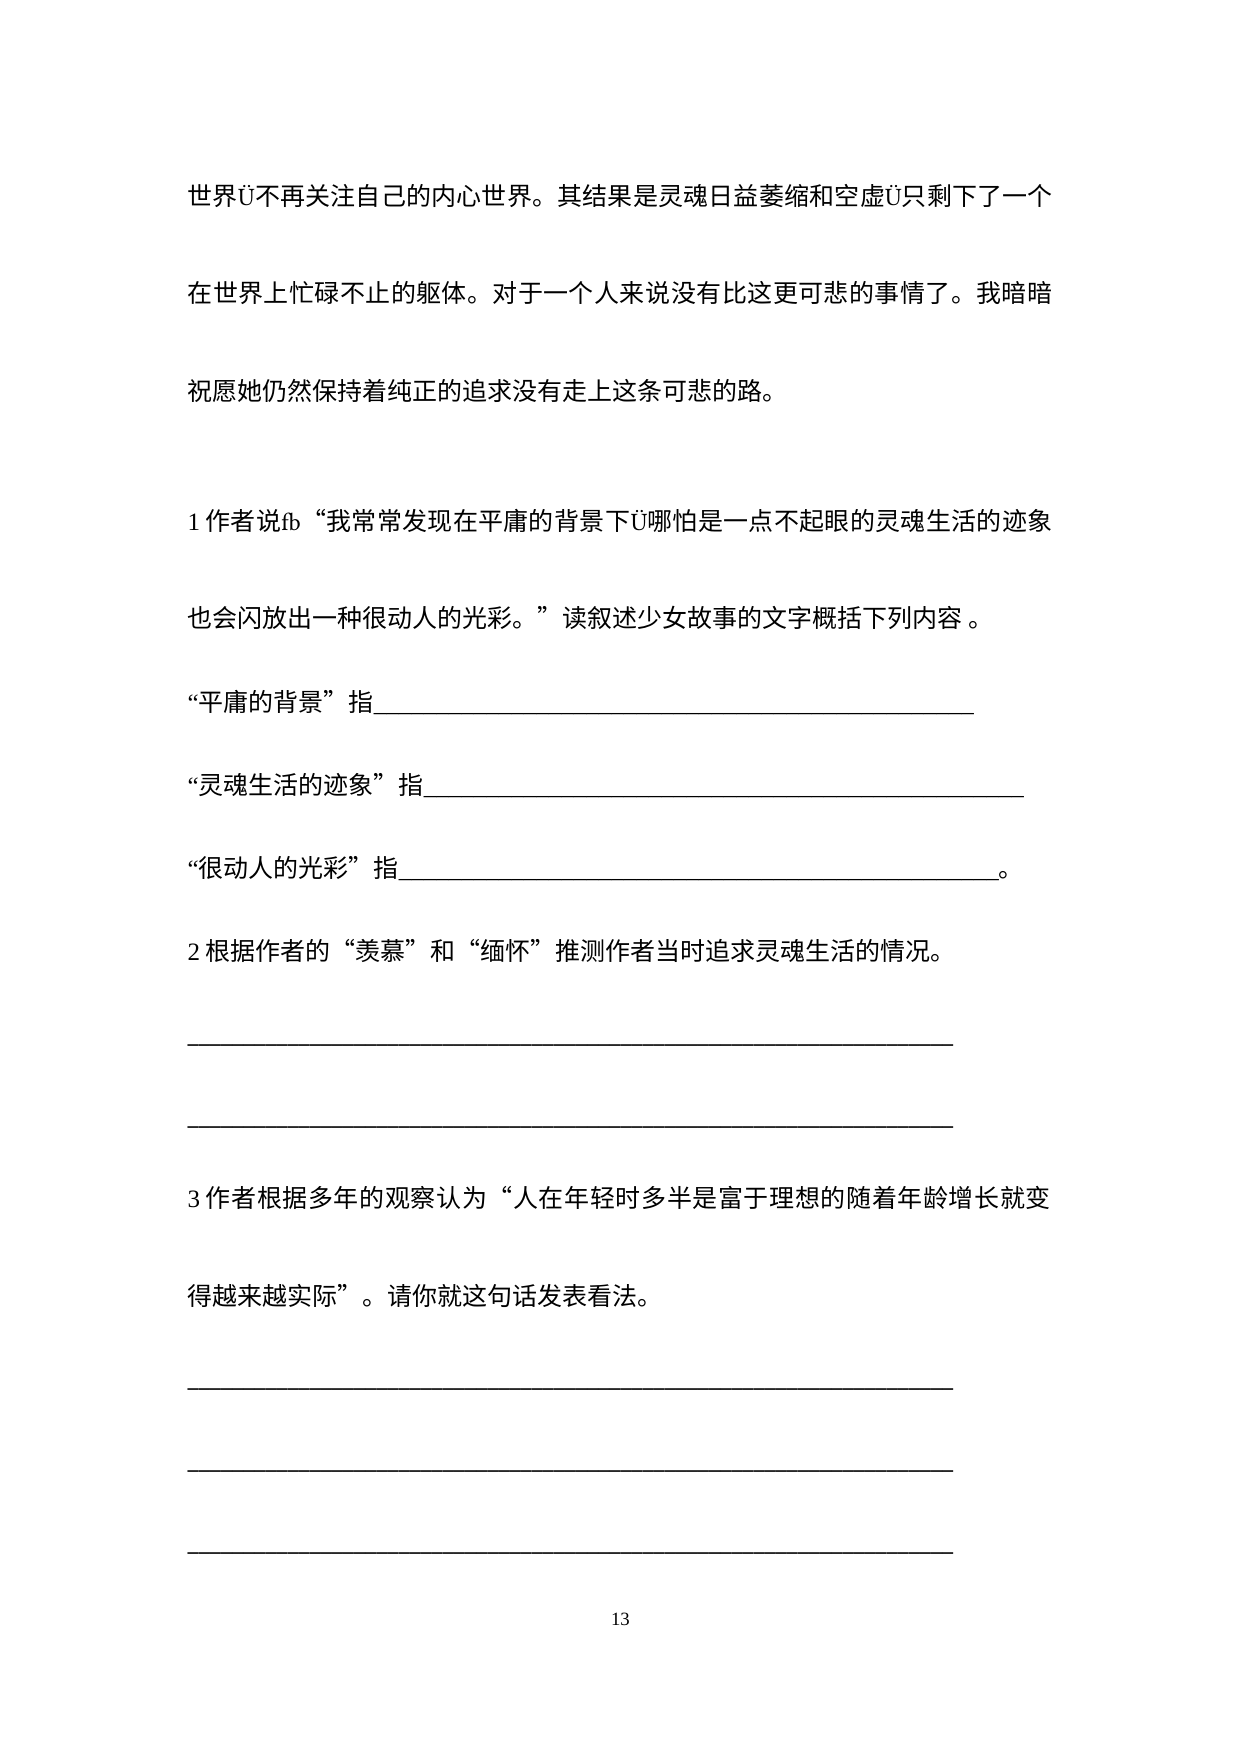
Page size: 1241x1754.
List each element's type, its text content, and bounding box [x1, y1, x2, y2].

text _____________________________________________________________________ [187, 1082, 1053, 1147]
text _____________________________________________________________________ [187, 1509, 1053, 1574]
text 2根据作者的“羡慕”和“缅怀”推测作者当时追求灵魂生活的情况。 [187, 917, 1053, 982]
text “很动人的光彩”指________________________________________________。 [187, 834, 1053, 899]
text “灵魂生活的迹象”指________________________________________________ [187, 751, 1053, 816]
text 3作者根据多年的观察认为“人在年轻时多半是富于理想的随着年龄增长就变得越来越实际”。请你就这句话发表看法。 [187, 1164, 1053, 1327]
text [187, 162, 1053, 422]
text _____________________________________________________________________ [187, 1000, 1053, 1065]
text “平庸的背景”指________________________________________________ [187, 668, 1053, 733]
text _____________________________________________________________________ [187, 1345, 1053, 1410]
text 1作者说“我常常发现在平庸的背景下哪怕是一点不起眼的灵魂生活的迹象也会闪放出一种很动人的光彩。”读叙述少女故事的文字概括下列内容 。 [187, 487, 1053, 649]
text _____________________________________________________________________ [187, 1427, 1053, 1492]
